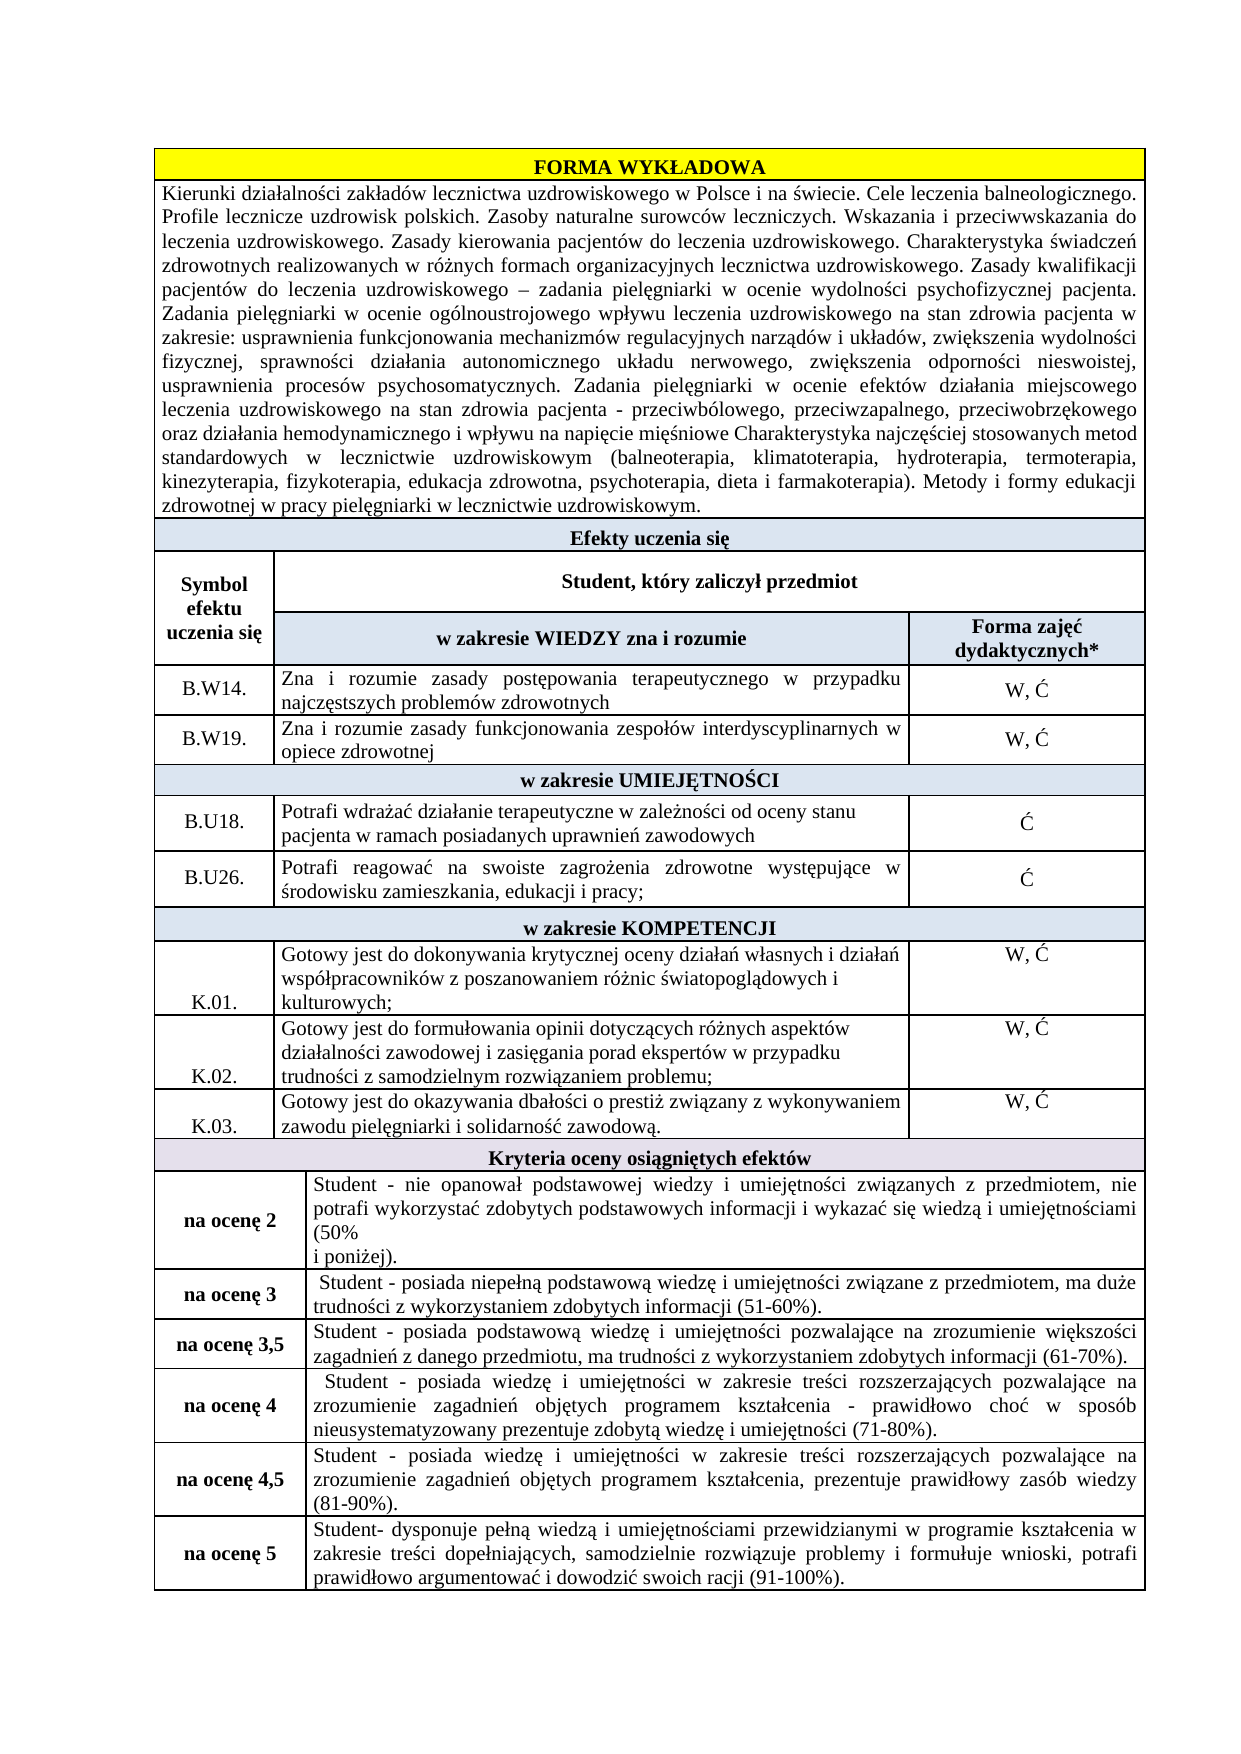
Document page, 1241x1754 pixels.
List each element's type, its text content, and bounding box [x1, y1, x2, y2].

table_cell Ć [910, 796, 1144, 850]
table_cell Ć [910, 852, 1144, 906]
table_cell B.U26. [155, 852, 273, 906]
table_cell K.01. [155, 942, 273, 1014]
table_cell w zakresie UMIEJĘTNOŚCI [155, 765, 1144, 795]
table_cell B.W19. [155, 716, 273, 763]
table_cell W, Ć [910, 942, 1144, 1014]
table_cell Kierunki działalności zakładów lecznictwa uzdrowiskowego w Polsce i na świecie. Cele leczenia balneologicznego. Profile lecznicze uzdrowisk polskich. Zasoby naturalne surowców leczniczych. Wskazania i przeciwwskazania do leczenia uzdrowiskowego. Zasady kierowania pacjentów do leczenia uzdrowiskowego. Charakterystyka świadczeń zdrowotnych realizowanych w różnych formach organizacyjnych lecznictwa uzdrowiskowego. Zasady kwalifikacji pacjentów do leczenia uzdrowiskowego – zadania pielęgniarki w ocenie wydolności psychofizycznej pacjenta. Zadania pielęgniarki w ocenie ogólnoustrojowego wpływu leczenia uzdrowiskowego na stan zdrowia pacjenta w zakresie: usprawnienia funkcjonowania mechanizmów regulacyjnych narządów i układów, zwiększenia wydolności fizycznej, sprawności działania autonomicznego układu nerwowego, zwiększenia odporności nieswoistej, usprawnienia procesów psychosomatycznych. Zadania pielęgniarki w ocenie efektów działania miejscowego leczenia uzdrowiskowego na stan zdrowia pacjenta - przeciwbólowego, przeciwzapalnego, przeciwobrzękowego oraz działania hemodynamicznego i wpływu na napięcie mięśniowe Charakterystyka najczęściej stosowanych metod standardowych w lecznictwie uzdrowiskowym (balneoterapia, klimatoterapia, hydroterapia, termoterapia, kinezyterapia, fizykoterapia, edukacja zdrowotna, psychoterapia, dieta i farmakoterapia). Metody i formy edukacji zdrowotnej w pracy pielęgniarki w lecznictwie uzdrowiskowym. [155, 181, 1144, 517]
table_cell Gotowy jest do dokonywania krytycznej oceny działań własnych i działań współpracowników z poszanowaniem różnic światopoglądowych i kulturowych; [275, 942, 908, 1014]
table_cell Student, który zaliczył przedmiot [275, 552, 1144, 611]
table_cell Student - nie opanował podstawowej wiedzy i umiejętności związanych z przedmiotem, nie potrafi wykorzystać zdobytych podstawowych informacji i wykazać się wiedzą i umiejętnościami (50% i poniżej). [307, 1172, 1144, 1268]
table_cell w zakresie KOMPETENCJI [155, 908, 1144, 940]
table_cell Zna i rozumie zasady funkcjonowania zespołów interdyscyplinarnych w opiece zdrowotnej [275, 716, 908, 763]
table_cell W, Ć [910, 1016, 1144, 1088]
table_cell na ocenę 3,5 [155, 1320, 305, 1368]
table_cell W, Ć [910, 716, 1144, 763]
table_cell W, Ć [910, 1090, 1144, 1138]
table_cell Student- dysponuje pełną wiedzą i umiejętnościami przewidzianymi w programie kształcenia w zakresie treści dopełniających, samodzielnie rozwiązuje problemy i formułuje wnioski, potrafi prawidłowo argumentować i dowodzić swoich racji (91-100%). [307, 1517, 1144, 1589]
table_cell B.W14. [155, 666, 273, 714]
table_cell Gotowy jest do okazywania dbałości o prestiż związany z wykonywaniem zawodu pielęgniarki i solidarność zawodową. [275, 1090, 908, 1138]
table_cell na ocenę 2 [155, 1172, 305, 1268]
table_cell w zakresie WIEDZY zna i rozumie [275, 613, 908, 664]
table_cell K.02. [155, 1016, 273, 1088]
table_cell W, Ć [910, 666, 1144, 714]
table_cell Student - posiada podstawową wiedzę i umiejętności pozwalające na zrozumienie większości zagadnień z danego przedmiotu, ma trudności z wykorzystaniem zdobytych informacji (61-70%). [307, 1320, 1144, 1368]
table_cell Student - posiada wiedzę i umiejętności w zakresie treści rozszerzających pozwalające na zrozumienie zagadnień objętych programem kształcenia, prezentuje prawidłowy zasób wiedzy (81-90%). [307, 1443, 1144, 1515]
table_cell K.03. [155, 1090, 273, 1138]
table_cell Gotowy jest do formułowania opinii dotyczących różnych aspektów działalności zawodowej i zasięgania porad ekspertów w przypadku trudności z samodzielnym rozwiązaniem problemu; [275, 1016, 908, 1088]
table_cell Kryteria oceny osiągniętych efektów [155, 1139, 1144, 1170]
table_cell Potrafi wdrażać działanie terapeutyczne w zależności od oceny stanu pacjenta w ramach posiadanych uprawnień zawodowych [275, 796, 908, 850]
table_cell Potrafi reagować na swoiste zagrożenia zdrowotne występujące w środowisku zamieszkania, edukacji i pracy; [275, 852, 908, 906]
table_cell na ocenę 4 [155, 1369, 305, 1441]
table_cell Symbol efektu uczenia się [155, 552, 273, 664]
table_cell na ocenę 3 [155, 1270, 305, 1318]
table_cell FORMA WYKŁADOWA [155, 149, 1144, 179]
table_cell Efekty uczenia się [155, 519, 1144, 550]
table_cell B.U18. [155, 796, 273, 850]
table_cell na ocenę 5 [155, 1517, 305, 1589]
table_cell Zna i rozumie zasady postępowania terapeutycznego w przypadku najczęstszych problemów zdrowotnych [275, 666, 908, 714]
table_cell Forma zajęć dydaktycznych* [910, 613, 1144, 664]
table_cell Student - posiada wiedzę i umiejętności w zakresie treści rozszerzających pozwalające na zrozumienie zagadnień objętych programem kształcenia - prawidłowo choć w sposób nieusystematyzowany prezentuje zdobytą wiedzę i umiejętności (71-80%). [307, 1369, 1144, 1441]
table_cell na ocenę 4,5 [155, 1443, 305, 1515]
table_cell Student - posiada niepełną podstawową wiedzę i umiejętności związane z przedmiotem, ma duże trudności z wykorzystaniem zdobytych informacji (51-60%). [307, 1270, 1144, 1318]
